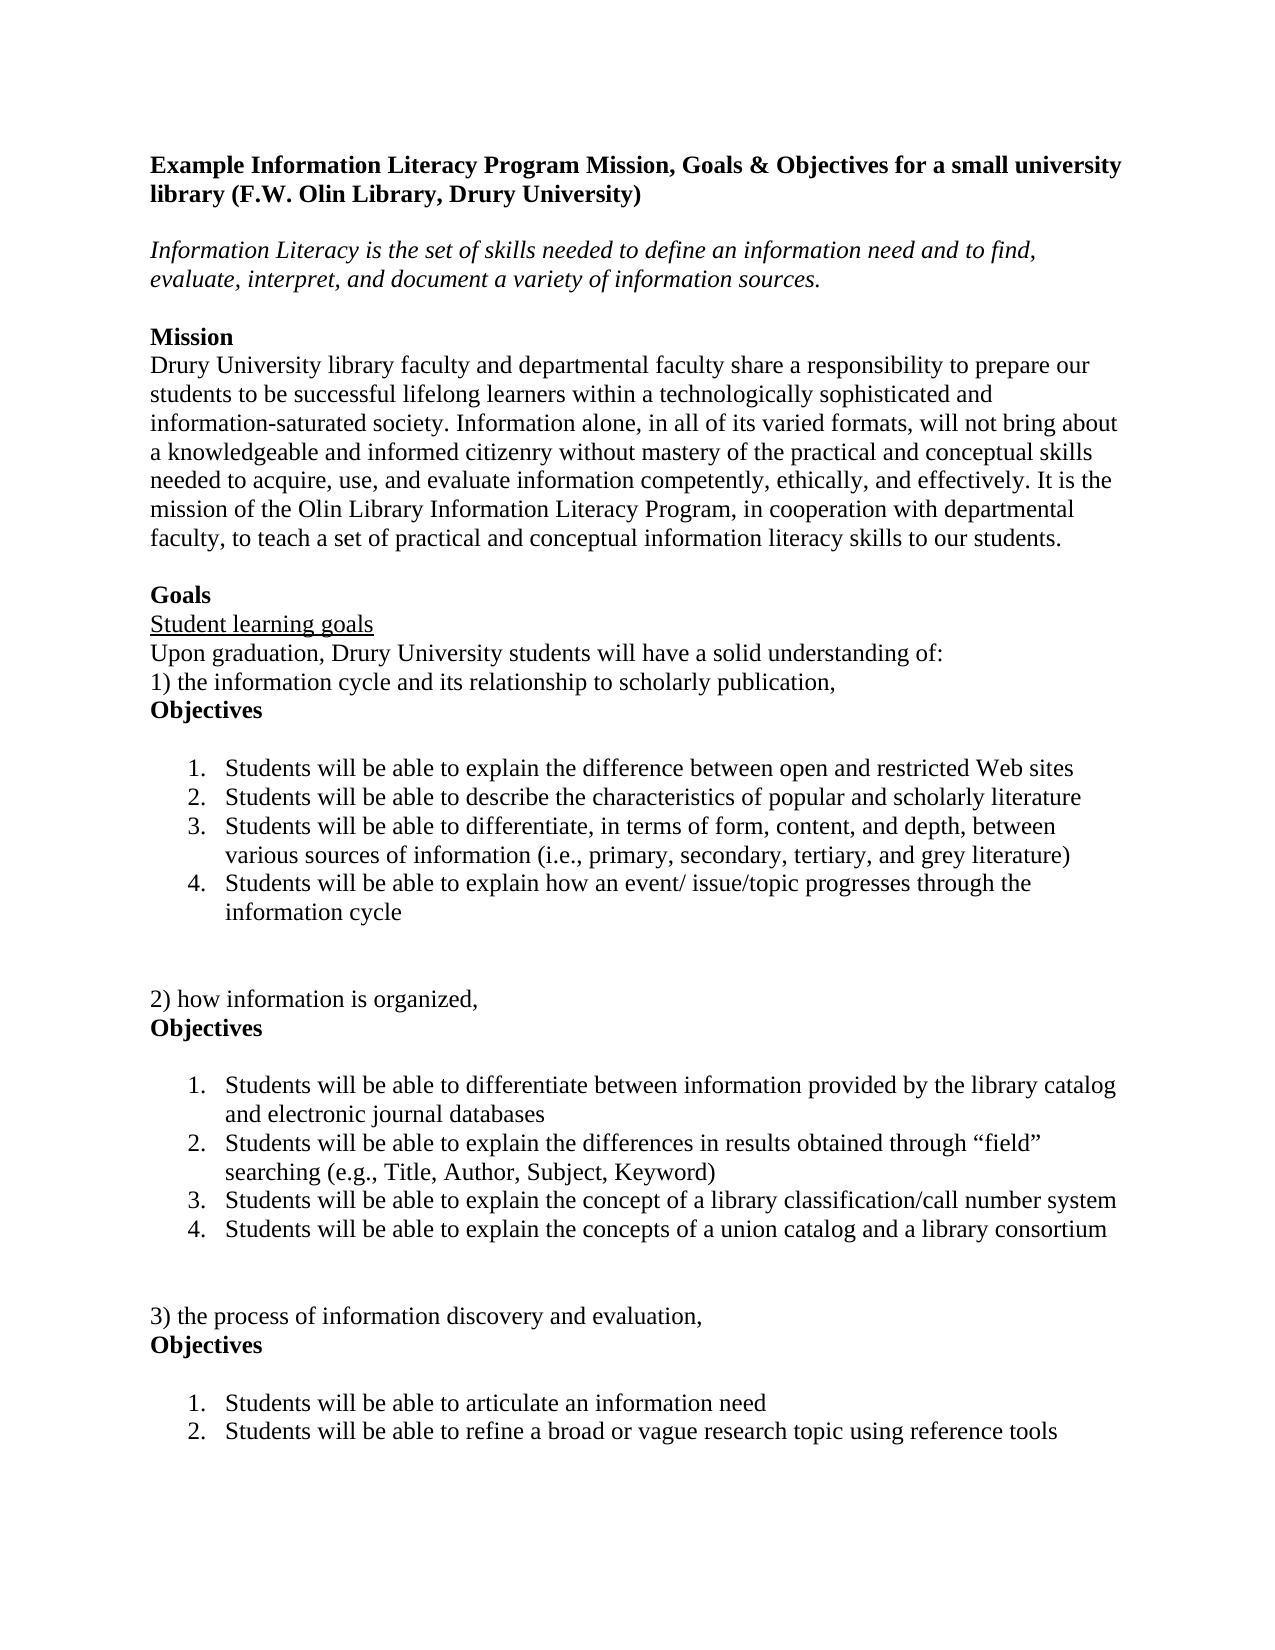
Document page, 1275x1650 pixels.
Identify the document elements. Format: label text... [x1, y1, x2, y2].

text Example Information Literacy Program Mission, Goals & Objectives for a small university library (F.W. Olin Library, Drury University) [150, 150, 1125, 207]
text 3) the process of information discovery and evaluation, Objectives [150, 1272, 1125, 1358]
text Information Literacy is the set of skills needed to define an information need and to find, evaluate, interpret, and document a variety of information sources. Mission Drury University library faculty and departmental faculty share a responsibility to prepare our students to be successful lifelong learners within a technologically sophisticated and information-saturated society. Information alone, in all of its varied formats, will not bring about a knowledgeable and informed citizenry without mastery of the practical and conceptual skills needed to acquire, use, and evaluate information competently, ethically, and effectively. It is the mission of the Olin Library Information Literacy Program, in cooperation with departmental faculty, to teach a set of practical and conceptual information literacy skills to our students. Goals Student learning goals Upon graduation, Drury University students will have a solid understanding of: 1) the information cycle and its relationship to scholarly publication, Objectives [150, 236, 1125, 724]
list Students will be able to explain the concepts of a union catalog and a library consortium [187, 1214, 1125, 1243]
list Students will be able to articulate an information need [187, 1388, 1125, 1416]
list Students will be able to refine a broad or vague research topic using reference tools [187, 1416, 1125, 1445]
list Students will be able to differentiate between information provided by the library catalog and electronic journal databases [187, 1071, 1125, 1128]
list Students will be able to explain the differences in results obtained through “field” searching (e.g., Title, Author, Subject, Keyword) [187, 1128, 1125, 1186]
list Students will be able to describe the characteristics of popular and scholarly literature [187, 782, 1125, 811]
list Students will be able to explain the difference between open and restricted Web sites [187, 753, 1125, 782]
list Students will be able to explain the concept of a library classification/call number system [187, 1186, 1125, 1214]
text 2) how information is organized, Objectives [150, 955, 1125, 1041]
list Students will be able to explain how an event/ issue/topic progresses through the information cycle [187, 868, 1125, 926]
list Students will be able to differentiate, in terms of form, content, and depth, between various sources of information (i.e., primary, secondary, tertiary, and grey literature) [187, 811, 1125, 868]
